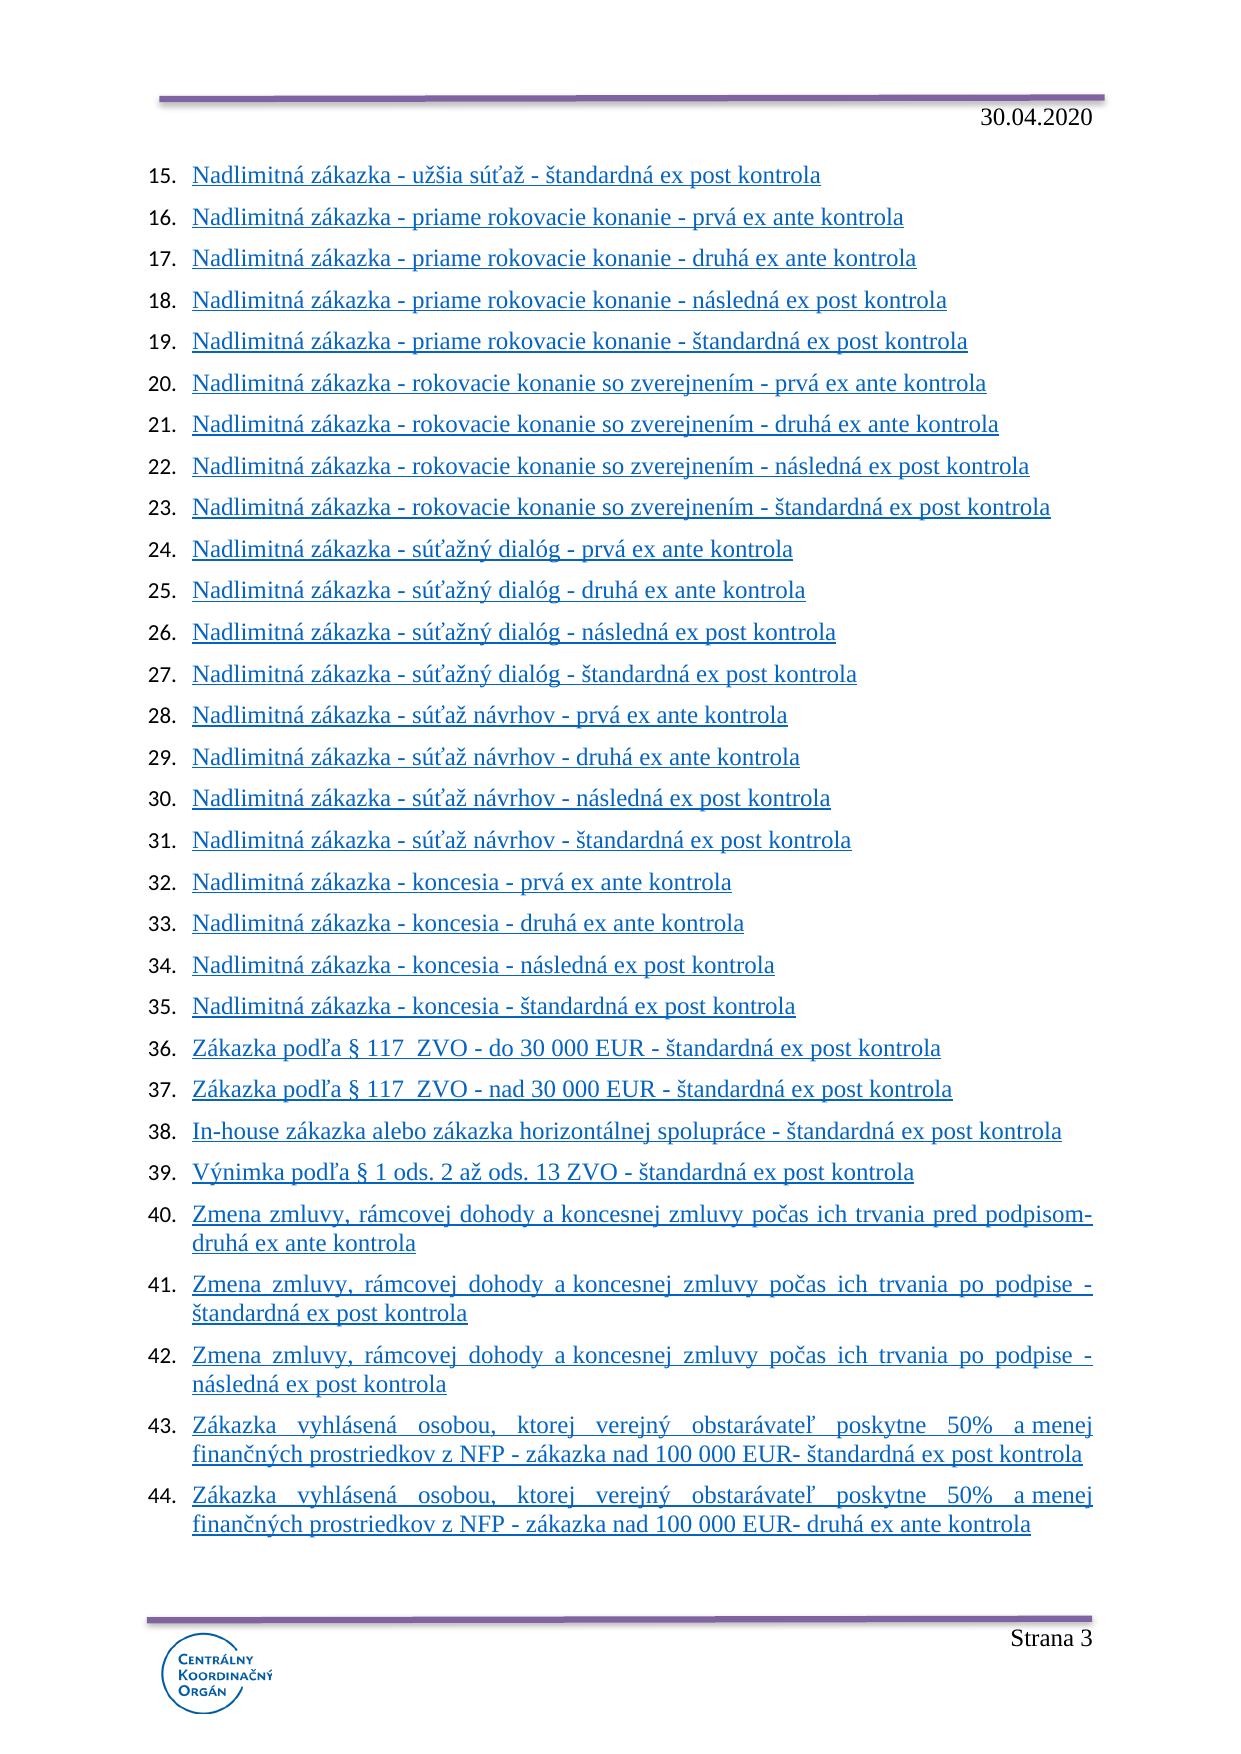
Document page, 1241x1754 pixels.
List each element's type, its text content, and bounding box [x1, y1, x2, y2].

picture [159, 1631, 272, 1713]
list Nadlimitná zákazka - súťažný dialóg - následná ex post kontrola [148, 617, 1093, 646]
list Nadlimitná zákazka - priame rokovacie konanie - štandardná ex post kontrola [148, 326, 1093, 355]
list Zmena zmluvy, rámcovej dohody a koncesnej zmluvy počas ich trvania pred podpisom- druhá ex ante kontrola [148, 1199, 1093, 1257]
list Zmena zmluvy, rámcovej dohody a koncesnej zmluvy počas ich trvania po podpise - následná ex post kontrola [148, 1340, 1093, 1397]
list Zákazka vyhlásená osobou, ktorej verejný obstarávateľ poskytne 50% a menej finančných prostriedkov z NFP - zákazka nad 100 000 EUR- druhá ex ante kontrola [148, 1480, 1093, 1538]
list Nadlimitná zákazka - rokovacie konanie so zverejnením - prvá ex ante kontrola [148, 368, 1093, 397]
list Nadlimitná zákazka - súťaž návrhov - druhá ex ante kontrola [148, 742, 1093, 771]
list In-house zákazka alebo zákazka horizontálnej spolupráce - štandardná ex post kontrola [148, 1116, 1093, 1145]
list Nadlimitná zákazka - súťažný dialóg - druhá ex ante kontrola [148, 576, 1093, 605]
list Nadlimitná zákazka - koncesia - druhá ex ante kontrola [148, 908, 1093, 937]
list Zákazka podľa § 117 ZVO - do 30 000 EUR - štandardná ex post kontrola [148, 1033, 1093, 1062]
list Nadlimitná zákazka - súťažný dialóg - prvá ex ante kontrola [148, 534, 1093, 563]
list Nadlimitná zákazka - súťaž návrhov - následná ex post kontrola [148, 783, 1093, 812]
list Nadlimitná zákazka - koncesia - následná ex post kontrola [148, 950, 1093, 979]
list Zákazka podľa § 117 ZVO - nad 30 000 EUR - štandardná ex post kontrola [148, 1074, 1093, 1103]
list Nadlimitná zákazka - koncesia - štandardná ex post kontrola [148, 991, 1093, 1020]
list Nadlimitná zákazka - rokovacie konanie so zverejnením - štandardná ex post kontrola [148, 492, 1093, 522]
list Nadlimitná zákazka - koncesia - prvá ex ante kontrola [148, 867, 1093, 896]
list Nadlimitná zákazka - súťažný dialóg - štandardná ex post kontrola [148, 659, 1093, 688]
list Nadlimitná zákazka - súťaž návrhov - prvá ex ante kontrola [148, 700, 1093, 729]
list Nadlimitná zákazka - priame rokovacie konanie - druhá ex ante kontrola [148, 243, 1093, 272]
list Výnimka podľa § 1 ods. 2 až ods. 13 ZVO - štandardná ex post kontrola [148, 1157, 1093, 1187]
list Zákazka vyhlásená osobou, ktorej verejný obstarávateľ poskytne 50% a menej finančných prostriedkov z NFP - zákazka nad 100 000 EUR- štandardná ex post kontrola [148, 1410, 1093, 1468]
list Nadlimitná zákazka - rokovacie konanie so zverejnením - druhá ex ante kontrola [148, 409, 1093, 438]
list Nadlimitná zákazka - priame rokovacie konanie - prvá ex ante kontrola [148, 202, 1093, 231]
list Nadlimitná zákazka - rokovacie konanie so zverejnením - následná ex post kontrola [148, 451, 1093, 480]
list Nadlimitná zákazka - priame rokovacie konanie - následná ex post kontrola [148, 285, 1093, 314]
list Nadlimitná zákazka - súťaž návrhov - štandardná ex post kontrola [148, 825, 1093, 854]
list Zmena zmluvy, rámcovej dohody a koncesnej zmluvy počas ich trvania po podpise - štandardná ex post kontrola [148, 1269, 1093, 1327]
list Nadlimitná zákazka - užšia súťaž - štandardná ex post kontrola [148, 160, 1093, 189]
